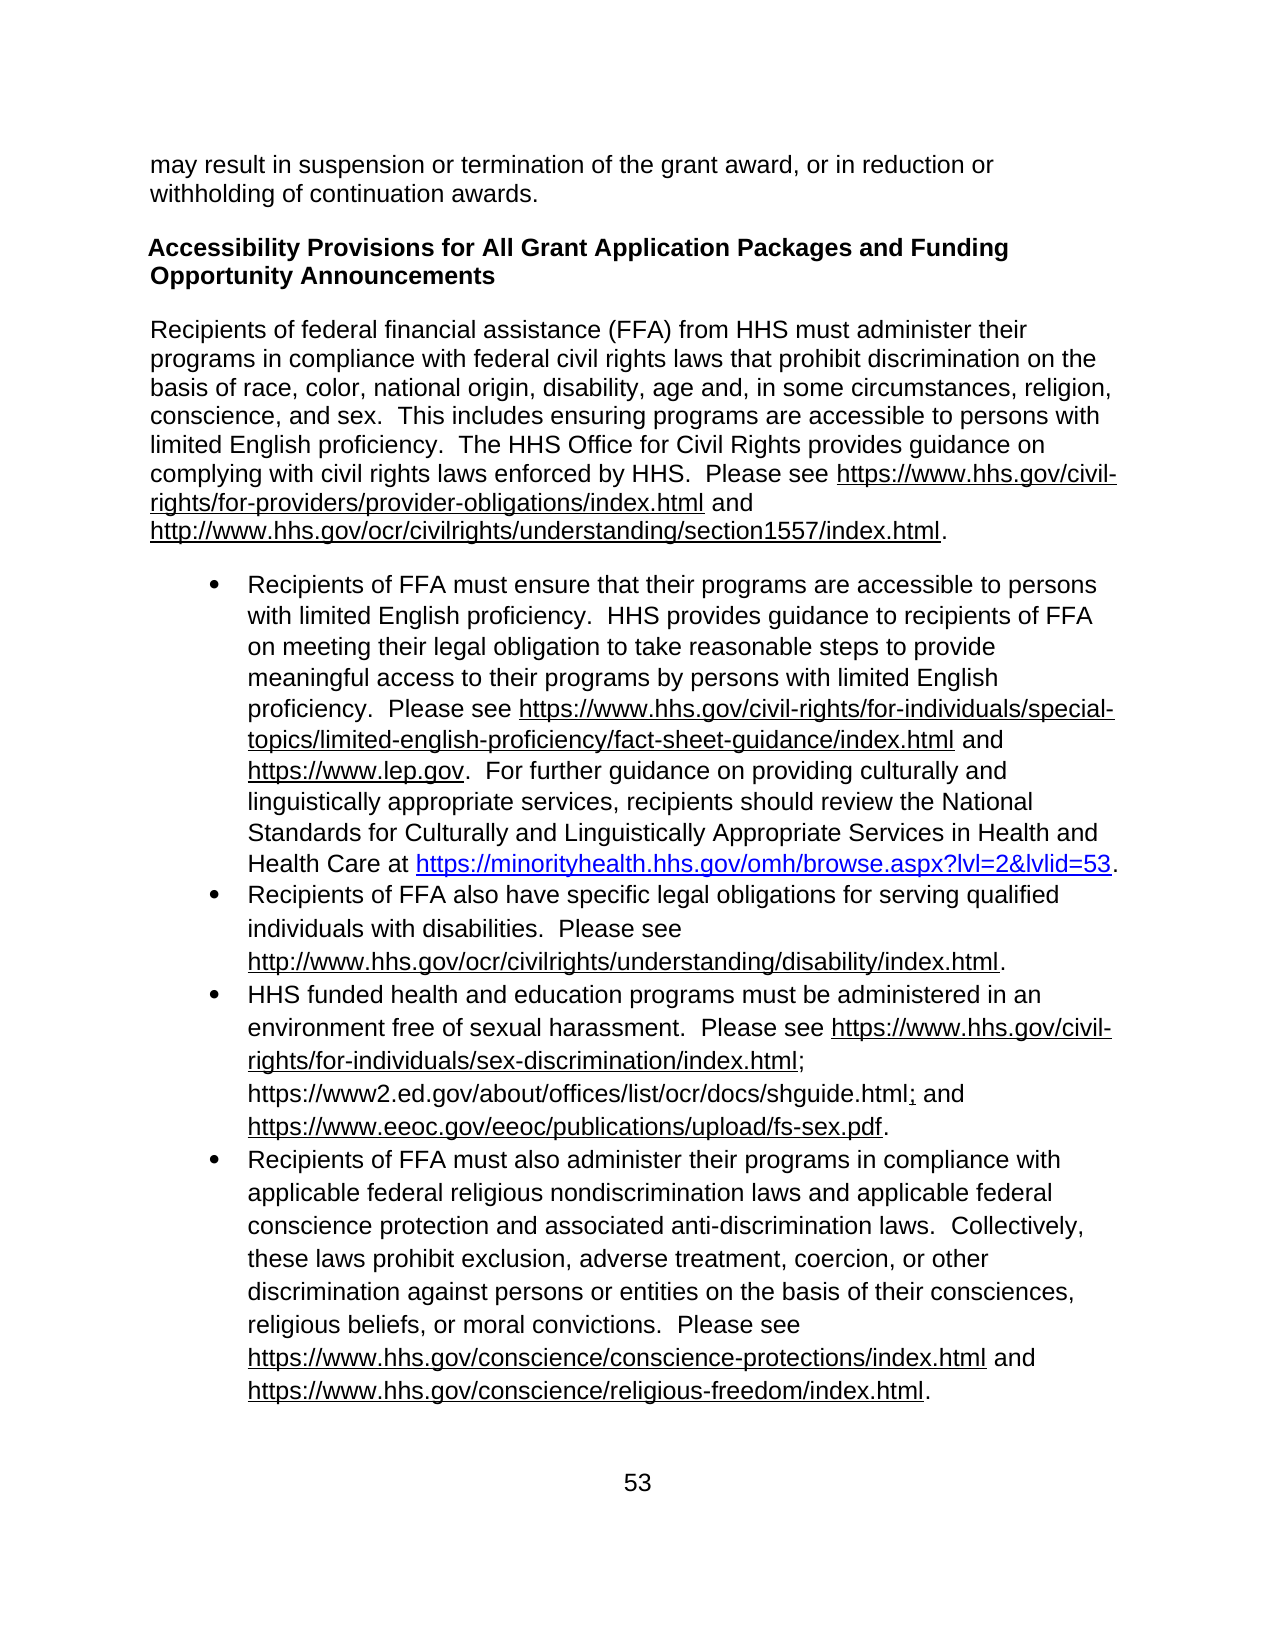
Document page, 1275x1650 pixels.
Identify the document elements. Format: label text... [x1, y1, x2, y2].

list HHS funded health and education programs must be administered in an environment free of sexual harassment. Please see https://www.hhs.gov/civil-rights/for-individuals/sex-discrimination/index.html; https://www2.ed.gov/about/offices/list/ocr/docs/shguide.html; and https://www.eeoc.gov/eeoc/publications/upload/fs-sex.pdf. [210, 980, 1125, 1141]
text Recipients of federal financial assistance (FFA) from HHS must administer their programs in compliance with federal civil rights laws that prohibit discrimination on the basis of race, color, national origin, disability, age and, in some circumstances, religion, conscience, and sex. This includes ensuring programs are accessible to persons with limited English proficiency. The HHS Office for Civil Rights provides guidance on complying with civil rights laws enforced by HHS. Please see https://www.hhs.gov/civil-rights/for-providers/provider-obligations/index.html and http://www.hhs.gov/ocr/civilrights/understanding/section1557/index.html. [150, 315, 1125, 545]
list Recipients of FFA must ensure that their programs are accessible to persons with limited English proficiency. HHS provides guidance to recipients of FFA on meeting their legal obligation to take reasonable steps to provide meaningful access to their programs by persons with limited English proficiency. Please see https://www.hhs.gov/civil-rights/for-individuals/special-topics/limited-english-proficiency/fact-sheet-guidance/index.html and https://www.lep.gov. For further guidance on providing culturally and linguistically appropriate services, recipients should review the National Standards for Culturally and Linguistically Appropriate Services in Health and Health Care at https://minorityhealth.hhs.gov/omh/browse.aspx?lvl=2&lvlid=53. [210, 570, 1125, 878]
list Recipients of FFA also have specific legal obligations for serving qualified individuals with disabilities. Please see http://www.hhs.gov/ocr/civilrights/understanding/disability/index.html. [210, 881, 1125, 975]
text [150, 150, 1125, 207]
text Accessibility Provisions for All Grant Application Packages and Funding Opportunity Announcements [112, 232, 1125, 290]
list Recipients of FFA must also administer their programs in compliance with applicable federal religious nondiscrimination laws and applicable federal conscience protection and associated anti-discrimination laws. Collectively, these laws prohibit exclusion, adverse treatment, coercion, or other discrimination against persons or entities on the basis of their consciences, religious beliefs, or moral convictions. Please see https://www.hhs.gov/conscience/conscience-protections/index.html and https://www.hhs.gov/conscience/religious-freedom/index.html. [210, 1145, 1125, 1405]
